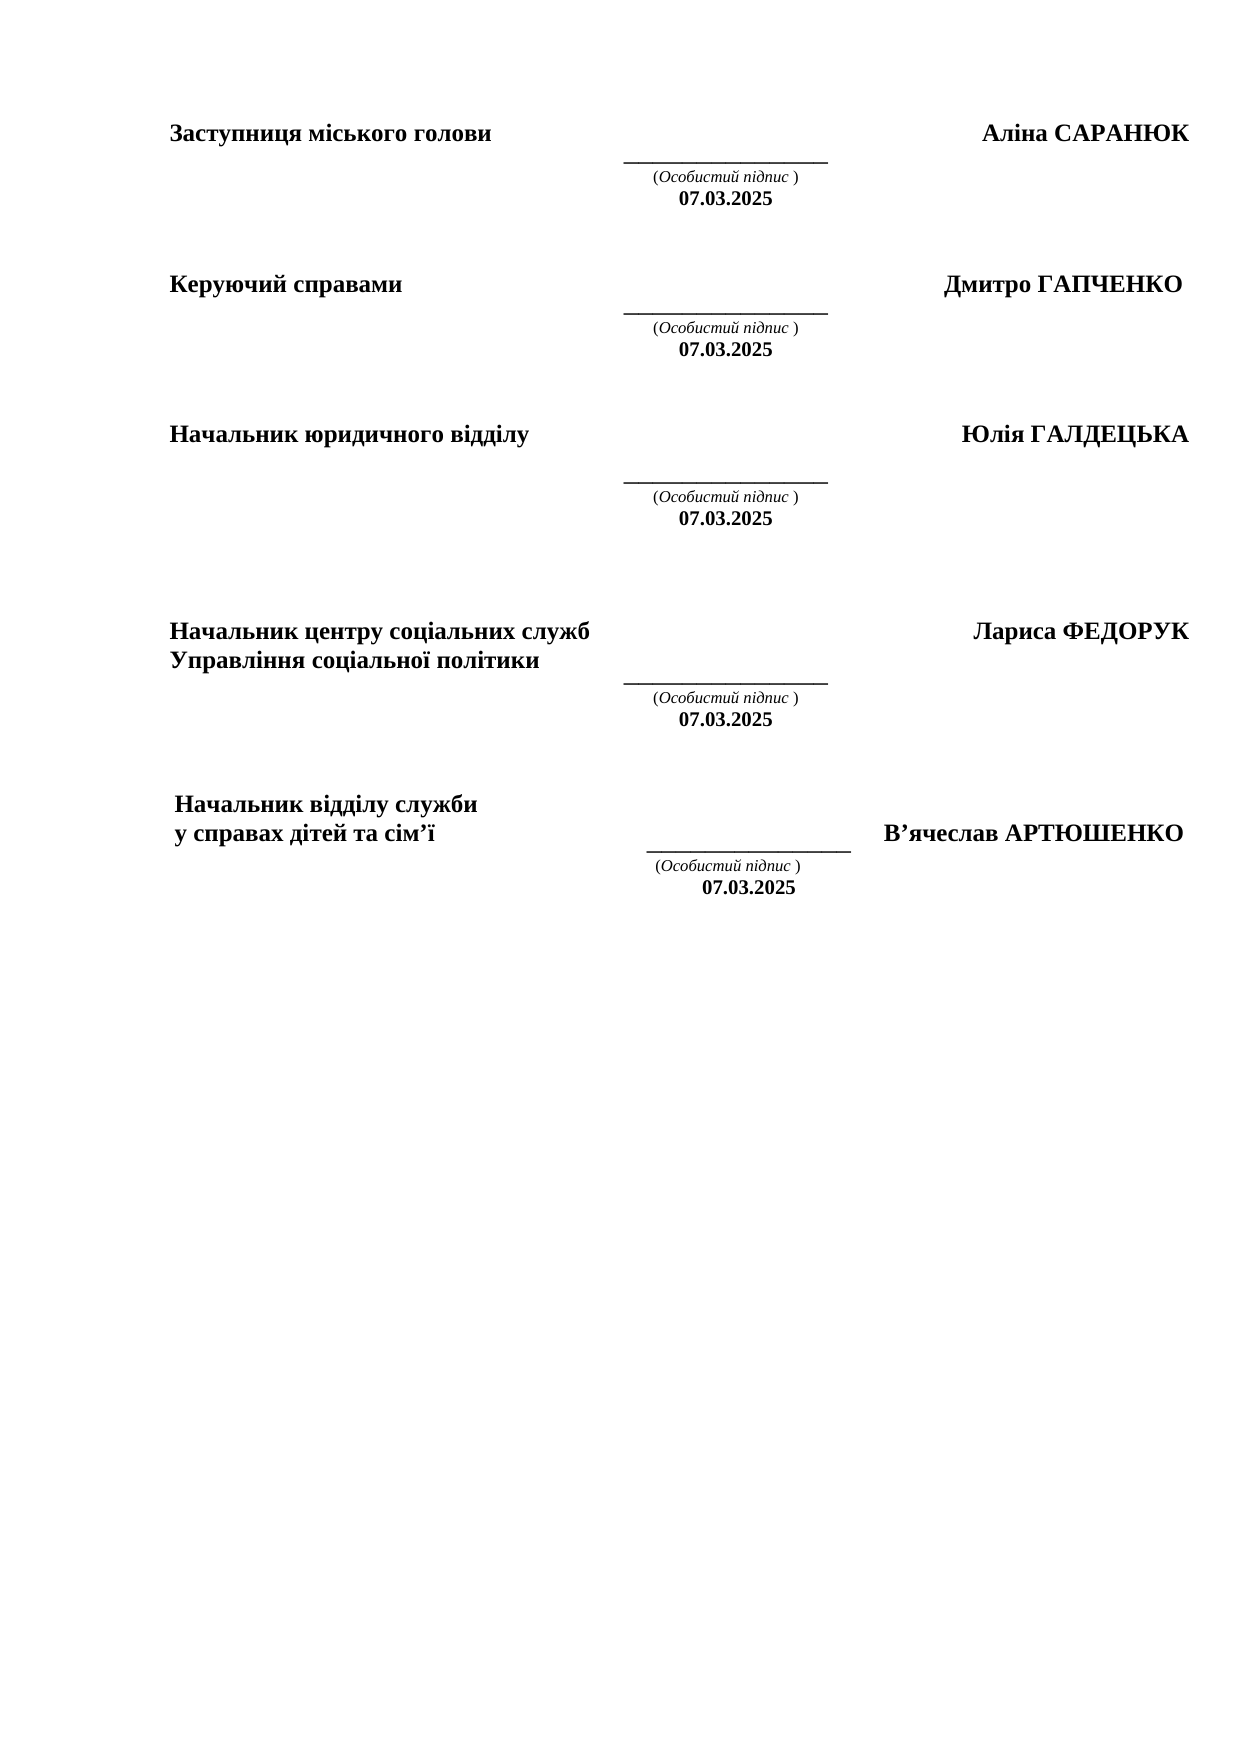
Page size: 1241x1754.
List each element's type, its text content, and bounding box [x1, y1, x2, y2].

table_header ______________ (Особистий підпис ) 07.03.2025 [612, 118, 839, 269]
table_header В’ячеслав АРТЮШЕНКО [866, 789, 1195, 981]
table_header Начальник відділу служби у справах дітей та сім’ї [163, 789, 631, 981]
table_cell Начальник центру соціальних служб Управління соціальної політики [158, 588, 612, 789]
table_cell ______________ (Особистий підпис ) 07.03.2025 [612, 588, 839, 789]
table_header Аліна САРАНЮК [839, 118, 1200, 269]
table_cell ______________ (Особистий підпис ) 07.03.2025 [612, 420, 839, 587]
table_cell Лариса ФЕДОРУК [839, 588, 1200, 789]
table_cell Дмитро ГАПЧЕНКО [839, 269, 1200, 419]
table_cell ______________ (Особистий підпис ) 07.03.2025 [612, 269, 839, 419]
table_cell Керуючий справами [158, 269, 612, 419]
table_header ______________ (Особистий підпис ) 07.03.2025 [631, 789, 866, 981]
table_header Заступниця міського голови [158, 118, 612, 269]
table_cell Начальник юридичного відділу [158, 420, 612, 587]
table_cell Юлія ГАЛДЕЦЬКА [839, 420, 1200, 587]
